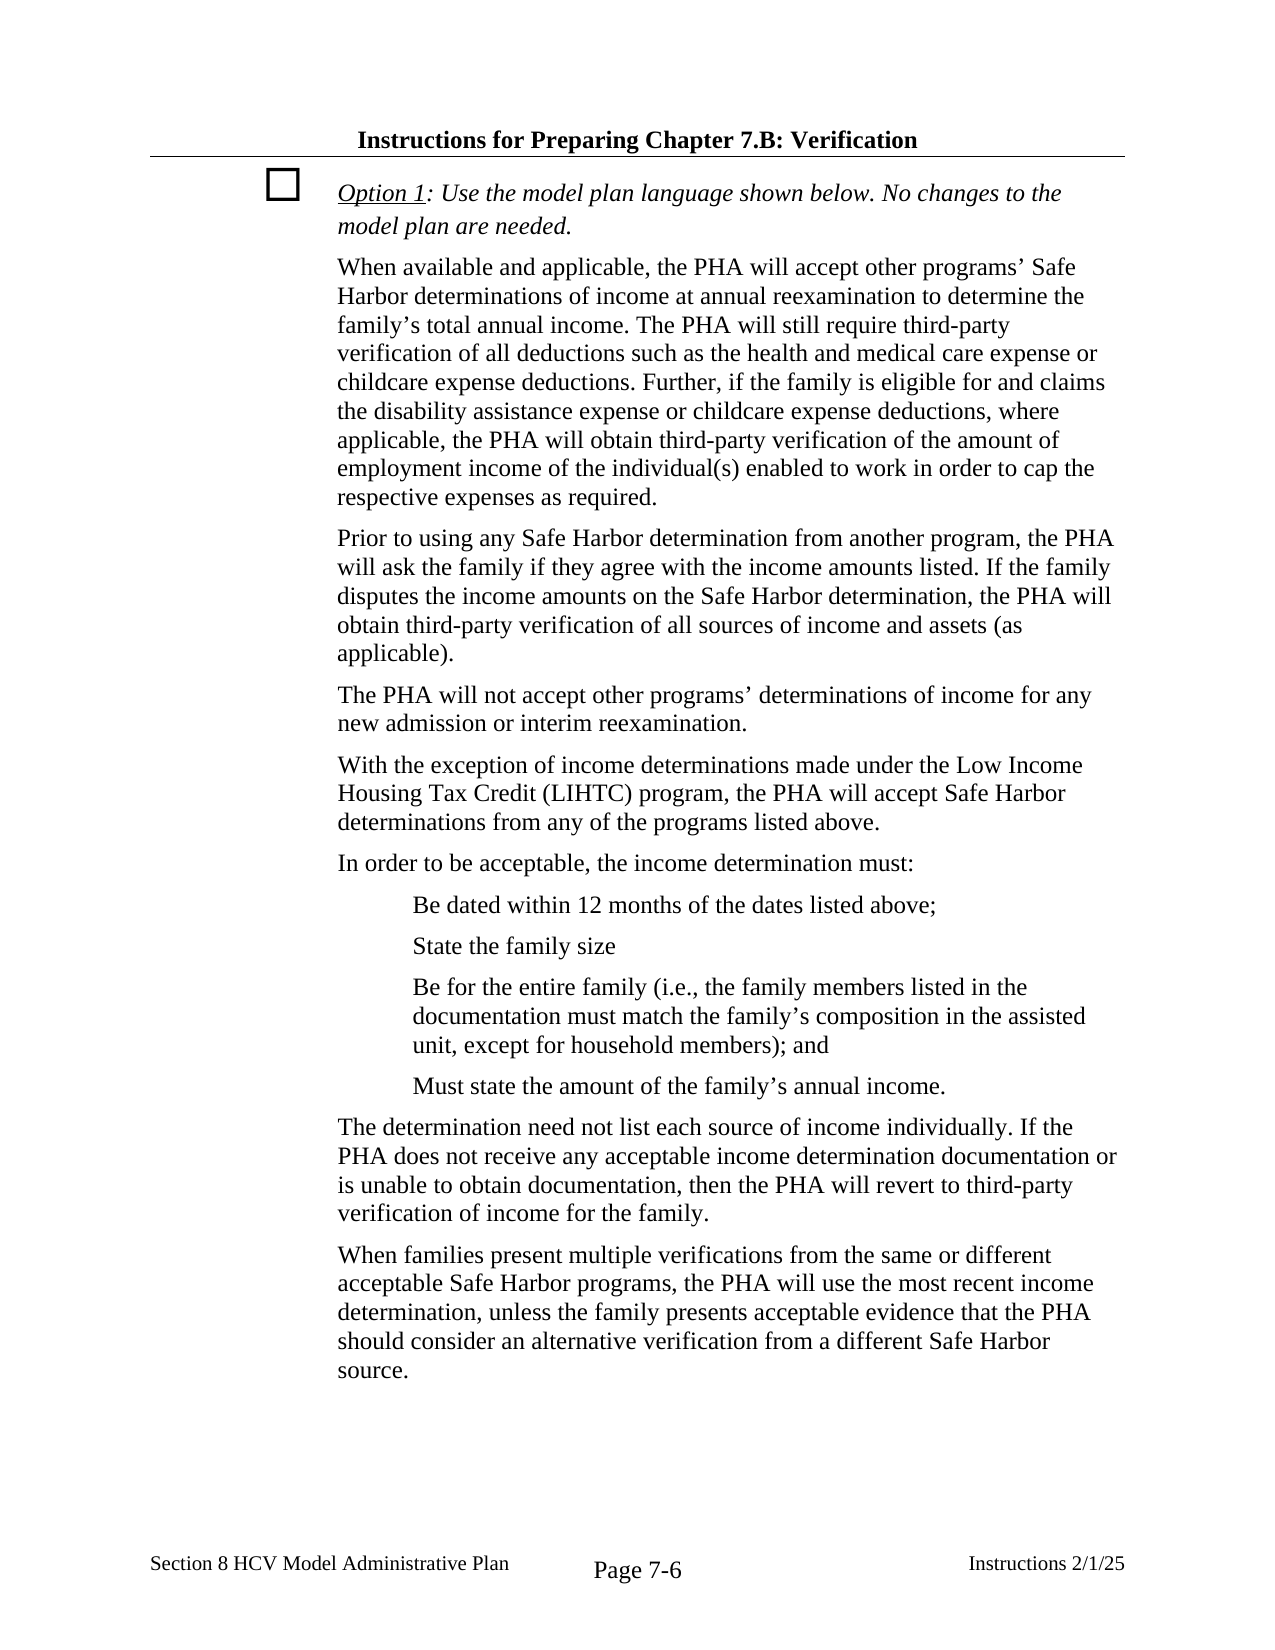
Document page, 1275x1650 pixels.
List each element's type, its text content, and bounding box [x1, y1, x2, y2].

text Be for the entire family (i.e., the family members listed in the documentation must match the family’s composition in the assisted unit, except for household members); and [412, 972, 1125, 1058]
text The determination need not list each source of income individually. If the PHA does not receive any acceptable income determination documentation or is unable to obtain documentation, then the PHA will revert to third-party verification of income for the family. [337, 1112, 1125, 1227]
text When available and applicable, the PHA will accept other programs’ Safe Harbor determinations of income at annual reexamination to determine the family’s total annual income. The PHA will still require third-party verification of all deductions such as the health and medical care expense or childcare expense deductions. Further, if the family is eligible for and claims the disability assistance expense or childcare expense deductions, where applicable, the PHA will obtain third-party verification of the amount of employment income of the individual(s) enabled to work in order to cap the respective expenses as required. [337, 252, 1125, 511]
text Must state the amount of the family’s annual income. [412, 1071, 1125, 1100]
text When families present multiple verifications from the same or different acceptable Safe Harbor programs, the PHA will use the most recent income determination, unless the family presents acceptable evidence that the PHA should consider an alternative verification from a different Safe Harbor source. [337, 1240, 1125, 1383]
text With the exception of income determinations made under the Low Income Housing Tax Credit (LIHTC) program, the PHA will accept Safe Harbor determinations from any of the programs listed above. [337, 750, 1125, 836]
text State the family size [412, 931, 1125, 960]
text Option 1: Use the model plan language shown below. No changes to the model plan are needed. [262, 169, 1125, 240]
text In order to be acceptable, the income determination must: [337, 848, 1125, 877]
text Prior to using any Safe Harbor determination from another program, the PHA will ask the family if they agree with the income amounts listed. If the family disputes the income amounts on the Safe Harbor determination, the PHA will obtain third-party verification of all sources of income and assets (as applicable). [337, 523, 1125, 667]
text Be dated within 12 months of the dates listed above; [412, 890, 1125, 918]
text The PHA will not accept other programs’ determinations of income for any new admission or interim reexamination. [337, 680, 1125, 737]
